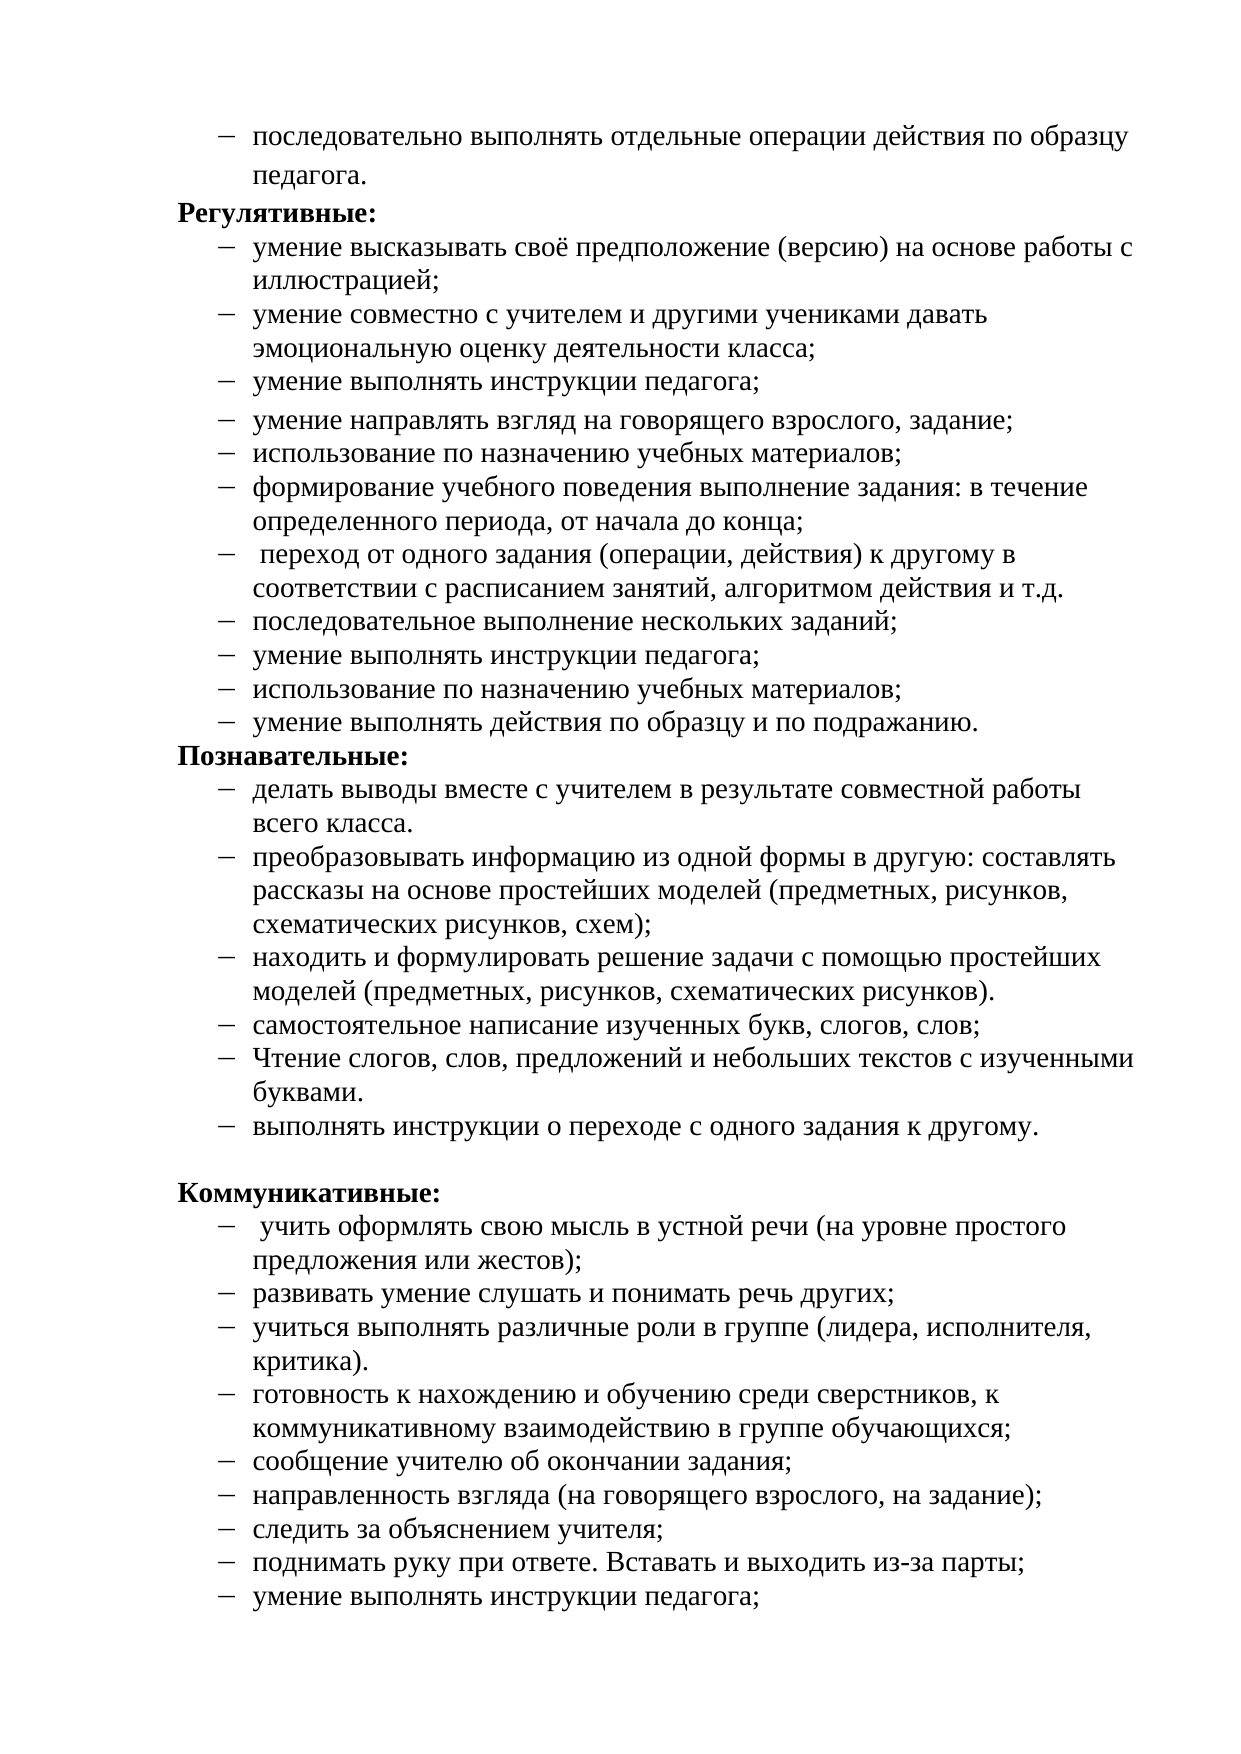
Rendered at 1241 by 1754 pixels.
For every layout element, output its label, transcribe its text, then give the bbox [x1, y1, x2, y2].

list умение направлять взгляд на говорящего взрослого, задание; [215, 402, 1152, 436]
list умение выполнять инструкции педагога; [215, 1578, 1152, 1612]
list использование по назначению учебных материалов; [215, 671, 1152, 704]
list поднимать руку при ответе. Вставать и выходить из-за парты; [215, 1544, 1152, 1578]
list учить оформлять свою мысль в устной речи (на уровне простого предложения или жестов); [215, 1208, 1152, 1276]
list сообщение учителю об окончании задания; [215, 1443, 1152, 1477]
list последовательно выполнять отдельные операции действия по образцу педагога. [215, 118, 1152, 190]
list Чтение слогов, слов, предложений и небольших текстов с изученными буквами. [215, 1040, 1152, 1108]
list учиться выполнять различные роли в группе (лидера, исполнителя, критика). [215, 1309, 1152, 1376]
list находить и формулировать решение задачи с помощью простейших моделей (предметных, рисунков, схематических рисунков). [215, 939, 1152, 1007]
list умение высказывать своё предположение (версию) на основе работы с иллюстрацией; [215, 229, 1152, 296]
list формирование учебного поведения выполнение задания: в течение определенного периода, от начала до конца; [215, 469, 1152, 536]
list умение выполнять инструкции педагога; [215, 637, 1152, 671]
text Познавательные: [177, 738, 1152, 772]
list направленность взгляда (на говорящего взрослого, на задание); [215, 1477, 1152, 1511]
text Коммуникативные: [177, 1175, 1152, 1208]
list использование по назначению учебных материалов; [215, 436, 1152, 469]
list переход от одного задания (операции, действия) к другому в соответствии с расписанием занятий, алгоритмом действия и т.д. [215, 536, 1152, 603]
list последовательное выполнение нескольких заданий; [215, 603, 1152, 637]
list выполнять инструкции о переходе с одного задания к другому. [215, 1108, 1152, 1141]
list преобразовывать информацию из одной формы в другую: составлять рассказы на основе простейших моделей (предметных, рисунков, схематических рисунков, схем); [215, 839, 1152, 939]
list самостоятельное написание изученных букв, слогов, слов; [215, 1007, 1152, 1040]
list делать выводы вместе с учителем в результате совместной работы всего класса. [215, 772, 1152, 839]
text Регулятивные: [177, 195, 1152, 229]
list готовность к нахождению и обучению среди сверстников, к коммуникативному взаимодействию в группе обучающихся; [215, 1376, 1152, 1443]
list умение выполнять инструкции педагога; [215, 363, 1152, 397]
list умение совместно с учителем и другими учениками давать эмоциональную оценку деятельности класса; [215, 296, 1152, 363]
list умение выполнять действия по образцу и по подражанию. [215, 704, 1152, 738]
list развивать умение слушать и понимать речь других; [215, 1276, 1152, 1309]
list следить за объяснением учителя; [215, 1511, 1152, 1544]
